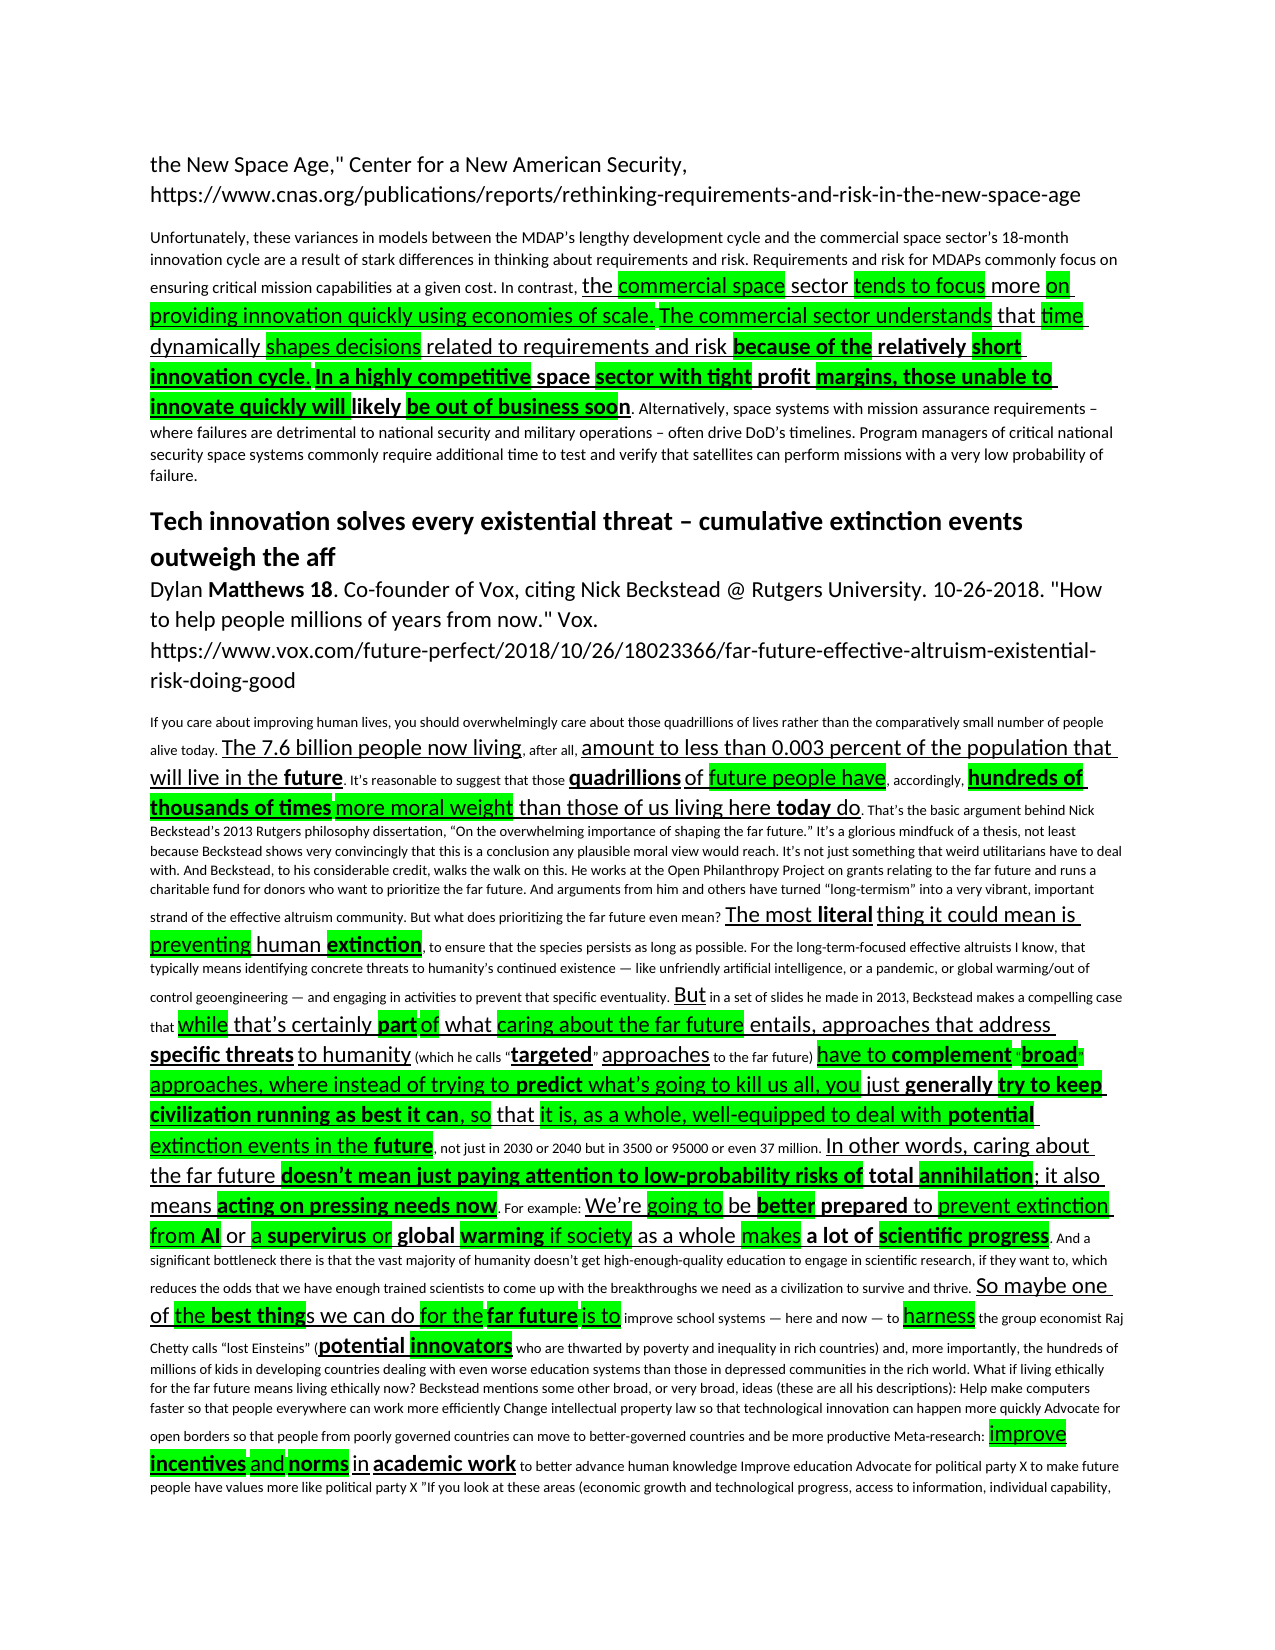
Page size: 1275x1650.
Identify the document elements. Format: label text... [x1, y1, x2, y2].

text Dylan Matthews 18. Co-founder of Vox, citing Nick Beckstead @ Rutgers University. 10-26-2018. "How to help people millions of years from now." Vox. https://www.vox.com/future-perfect/2018/10/26/18023366/far-future-effective-altruism-existential-risk-doing-good [150, 575, 1125, 694]
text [150, 150, 1125, 208]
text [150, 713, 1125, 1496]
text Unfortunately, these variances in models between the MDAP’s lengthy development cycle and the commercial space sector’s 18-month innovation cycle are a result of stark differences in thinking about requirements and risk. Requirements and risk for MDAPs commonly focus on ensuring critical mission capabilities at a given cost. In contrast, the commercial space sector tends to focus more on providing innovation quickly using economies of scale. The commercial sector understands that time dynamically shapes decisions related to requirements and risk because of the relatively short innovation cycle. In a highly competitive space sector with tight profit margins, those unable to innovate quickly will likely be out of business soon. Alternatively, space systems with mission assurance requirements – where failures are detrimental to national security and military operations – often drive DoD’s timelines. Program managers of critical national security space systems commonly require additional time to test and verify that satellites can perform missions with a very low probability of failure. [150, 227, 1125, 486]
subtitle Tech innovation solves every existential threat – cumulative extinction events outweigh the aff [150, 504, 1125, 573]
